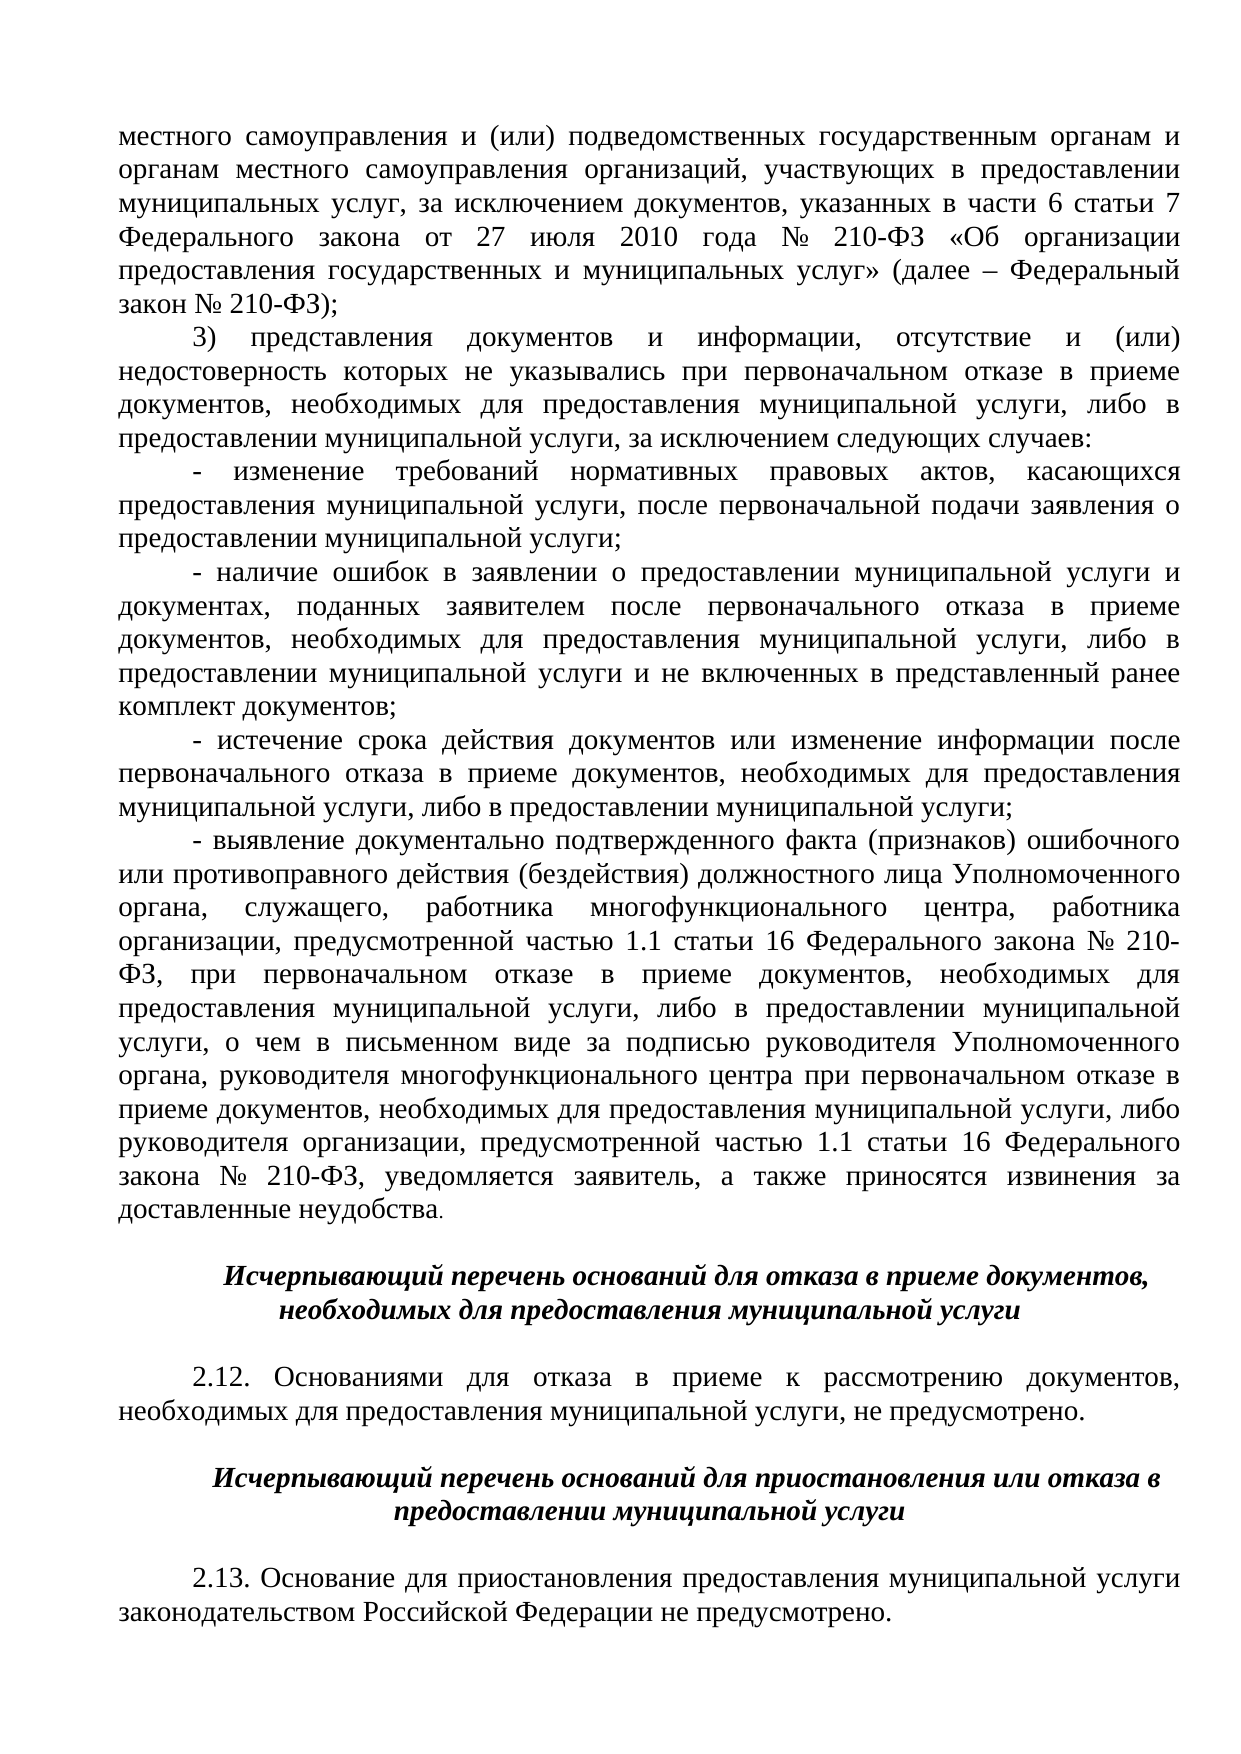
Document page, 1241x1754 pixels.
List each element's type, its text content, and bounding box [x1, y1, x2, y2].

text 2.13. Основание для приостановления предоставления муниципальной услуги законодательством Российской Федерации не предусмотрено. [118, 1560, 1181, 1627]
text 2.12. Основаниями для отказа в приеме к рассмотрению документов, необходимых для предоставления муниципальной услуги, не предусмотрено. [118, 1359, 1181, 1426]
text Исчерпывающий перечень оснований для приостановления или отказа в предоставлении муниципальной услуги [118, 1460, 1181, 1527]
text - истечение срока действия документов или изменение информации после первоначального отказа в приеме документов, необходимых для предоставления муниципальной услуги, либо в предоставлении муниципальной услуги; [118, 722, 1181, 822]
text 3) представления документов и информации, отсутствие и (или) недостоверность которых не указывались при первоначальном отказе в приеме документов, необходимых для предоставления муниципальной услуги, либо в предоставлении муниципальной услуги, за исключением следующих случаев: [118, 319, 1181, 453]
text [118, 118, 1181, 319]
text - выявление документально подтвержденного факта (признаков) ошибочного или противоправного действия (бездействия) должностного лица Уполномоченного органа, служащего, работника многофункционального центра, работника организации, предусмотренной частью 1.1 статьи 16 Федерального закона № 210-ФЗ, при первоначальном отказе в приеме документов, необходимых для предоставления муниципальной услуги, либо в предоставлении муниципальной услуги, о чем в письменном виде за подписью руководителя Уполномоченного органа, руководителя многофункционального центра при первоначальном отказе в приеме документов, необходимых для предоставления муниципальной услуги, либо руководителя организации, предусмотренной частью 1.1 статьи 16 Федерального закона № 210-ФЗ, уведомляется заявитель, а также приносятся извинения за доставленные неудобства. [118, 822, 1181, 1225]
text Исчерпывающий перечень оснований для отказа в приеме документов, необходимых для предоставления муниципальной услуги [118, 1258, 1181, 1326]
text - наличие ошибок в заявлении о предоставлении муниципальной услуги и документах, поданных заявителем после первоначального отказа в приеме документов, необходимых для предоставления муниципальной услуги, либо в предоставлении муниципальной услуги и не включенных в представленный ранее комплект документов; [118, 554, 1181, 722]
text - изменение требований нормативных правовых актов, касающихся предоставления муниципальной услуги, после первоначальной подачи заявления о предоставлении муниципальной услуги; [118, 453, 1181, 554]
